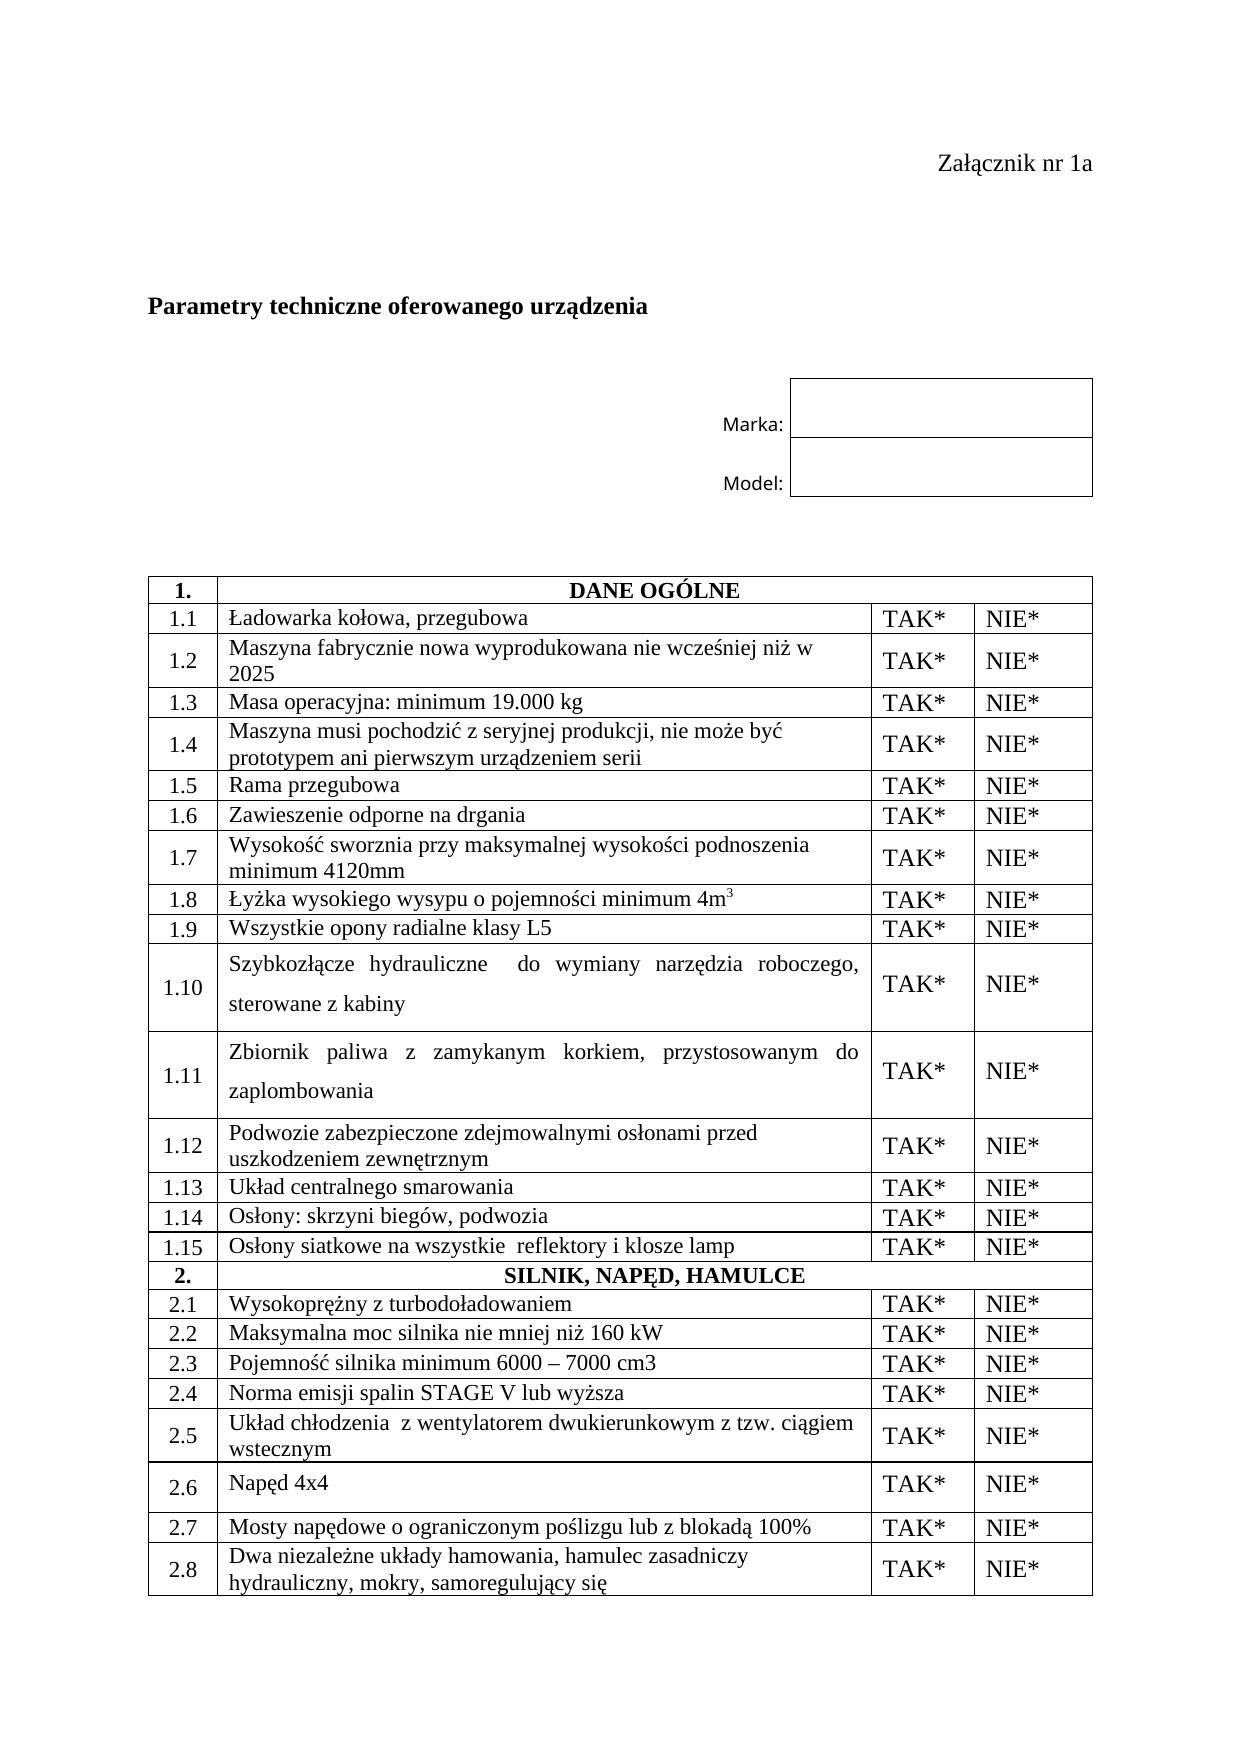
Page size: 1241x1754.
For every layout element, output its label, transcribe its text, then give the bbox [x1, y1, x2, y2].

table_cell Maksymalna moc silnika nie mniej niż 160 kW [218, 1319, 871, 1348]
table_cell NIE* [975, 1513, 1092, 1542]
table_cell Osłony siatkowe na wszystkie reflektory i klosze lamp [218, 1233, 871, 1261]
table_cell NIE* [975, 1119, 1092, 1172]
table_cell 1.3 [149, 688, 217, 717]
table_header DANE OGÓLNE [218, 577, 1092, 603]
table_cell 1.6 [149, 801, 217, 830]
table_cell 2.2 [149, 1319, 217, 1348]
table_cell Układ chłodzenia z wentylatorem dwukierunkowym z tzw. ciągiem wstecznym [218, 1409, 871, 1461]
table_cell TAK* [872, 634, 974, 687]
table_cell NIE* [975, 1349, 1092, 1378]
table_cell 2.5 [149, 1409, 217, 1461]
table_cell 2.4 [149, 1379, 217, 1408]
table_cell TAK* [872, 1543, 974, 1595]
table_header Marka: [160, 378, 790, 437]
table_cell Szybkozłącze hydrauliczne do wymiany narzędzia roboczego, sterowane z kabiny [218, 944, 871, 1031]
table_cell Zbiornik paliwa z zamykanym korkiem, przystosowanym do zaplombowania [218, 1032, 871, 1118]
table_header [791, 379, 1092, 437]
table_cell TAK* [872, 944, 974, 1031]
table_cell TAK* [872, 1463, 974, 1512]
table_cell TAK* [872, 801, 974, 830]
table_cell Maszyna musi pochodzić z seryjnej produkcji, nie może być prototypem ani pierwszym urządzeniem serii [218, 718, 871, 770]
table_cell Łyżka wysokiego wysypu o pojemności minimum 4m3 [218, 885, 871, 913]
table_cell TAK* [872, 1173, 974, 1202]
table_cell Mosty napędowe o ograniczonym poślizgu lub z blokadą 100% [218, 1513, 871, 1542]
table_cell NIE* [975, 944, 1092, 1031]
table_cell 1.8 [149, 885, 217, 913]
table_cell 1.12 [149, 1119, 217, 1172]
table_cell TAK* [872, 1379, 974, 1408]
table_cell 1.14 [149, 1203, 217, 1231]
table_cell TAK* [872, 688, 974, 717]
table_cell 2.6 [149, 1463, 217, 1512]
table_cell TAK* [872, 604, 974, 633]
table_cell NIE* [975, 1032, 1092, 1118]
table_cell TAK* [872, 1513, 974, 1542]
table_cell Osłony: skrzyni biegów, podwozia [218, 1203, 871, 1231]
table_cell 1.4 [149, 718, 217, 770]
table_cell 2. [149, 1262, 217, 1288]
table_cell Podwozie zabezpieczone zdejmowalnymi osłonami przed uszkodzeniem zewnętrznym [218, 1119, 871, 1172]
table_cell Ładowarka kołowa, przegubowa [218, 604, 871, 633]
table_cell NIE* [975, 831, 1092, 884]
table_cell Norma emisji spalin STAGE V lub wyższa [218, 1379, 871, 1408]
table_cell TAK* [872, 1119, 974, 1172]
table_cell 1.10 [149, 944, 217, 1031]
table_cell 2.1 [149, 1290, 217, 1318]
table_cell NIE* [975, 801, 1092, 830]
text Załącznik nr 1a [148, 148, 1093, 176]
table_cell NIE* [975, 1290, 1092, 1318]
table_cell Dwa niezależne układy hamowania, hamulec zasadniczy hydrauliczny, mokry, samoregulujący się [218, 1543, 871, 1595]
table_cell Pojemność silnika minimum 6000 – 7000 cm3 [218, 1349, 871, 1378]
table_cell 1.15 [149, 1233, 217, 1261]
table_cell 1.11 [149, 1032, 217, 1118]
table_cell TAK* [872, 771, 974, 800]
table_cell Zawieszenie odporne na drgania [218, 801, 871, 830]
table_cell TAK* [872, 1409, 974, 1461]
table_cell Napęd 4x4 [218, 1463, 871, 1512]
table_cell NIE* [975, 1379, 1092, 1408]
table_cell NIE* [975, 1203, 1092, 1231]
table_cell NIE* [975, 1233, 1092, 1261]
table_cell 1.1 [149, 604, 217, 633]
table_header 1. [149, 577, 217, 603]
text Parametry techniczne oferowanego urządzenia [148, 291, 1093, 320]
table_cell NIE* [975, 1409, 1092, 1461]
table_cell Model: [160, 437, 790, 496]
table_cell 2.8 [149, 1543, 217, 1595]
table_cell NIE* [975, 885, 1092, 913]
table_cell NIE* [975, 634, 1092, 687]
table_cell Układ centralnego smarowania [218, 1173, 871, 1202]
table_cell TAK* [872, 915, 974, 943]
table_cell [791, 438, 1092, 496]
table_cell TAK* [872, 1349, 974, 1378]
table_cell TAK* [872, 718, 974, 770]
table_cell NIE* [975, 688, 1092, 717]
table_cell Wszystkie opony radialne klasy L5 [218, 915, 871, 943]
table_cell 1.5 [149, 771, 217, 800]
table_cell TAK* [872, 1032, 974, 1118]
table_cell Wysokoprężny z turbodoładowaniem [218, 1290, 871, 1318]
table_cell NIE* [975, 1173, 1092, 1202]
table_cell 1.13 [149, 1173, 217, 1202]
table_cell 2.7 [149, 1513, 217, 1542]
table_cell NIE* [975, 604, 1092, 633]
table_cell 1.7 [149, 831, 217, 884]
table_cell NIE* [975, 1319, 1092, 1348]
table_cell Wysokość sworznia przy maksymalnej wysokości podnoszenia minimum 4120mm [218, 831, 871, 884]
table_cell TAK* [872, 885, 974, 913]
table_cell Maszyna fabrycznie nowa wyprodukowana nie wcześniej niż w 2025 [218, 634, 871, 687]
table_cell NIE* [975, 718, 1092, 770]
table_cell TAK* [872, 1203, 974, 1231]
table_cell NIE* [975, 915, 1092, 943]
table_cell TAK* [872, 1319, 974, 1348]
table_cell TAK* [872, 1290, 974, 1318]
table_cell SILNIK, NAPĘD, HAMULCE [218, 1262, 1092, 1288]
table_cell TAK* [872, 831, 974, 884]
table_cell Masa operacyjna: minimum 19.000 kg [218, 688, 871, 717]
table_cell 1.2 [149, 634, 217, 687]
table_cell 1.9 [149, 915, 217, 943]
table_cell NIE* [975, 771, 1092, 800]
table_cell TAK* [872, 1233, 974, 1261]
table_cell NIE* [975, 1463, 1092, 1512]
table_cell NIE* [975, 1543, 1092, 1595]
table_cell Rama przegubowa [218, 771, 871, 800]
table_cell 2.3 [149, 1349, 217, 1378]
